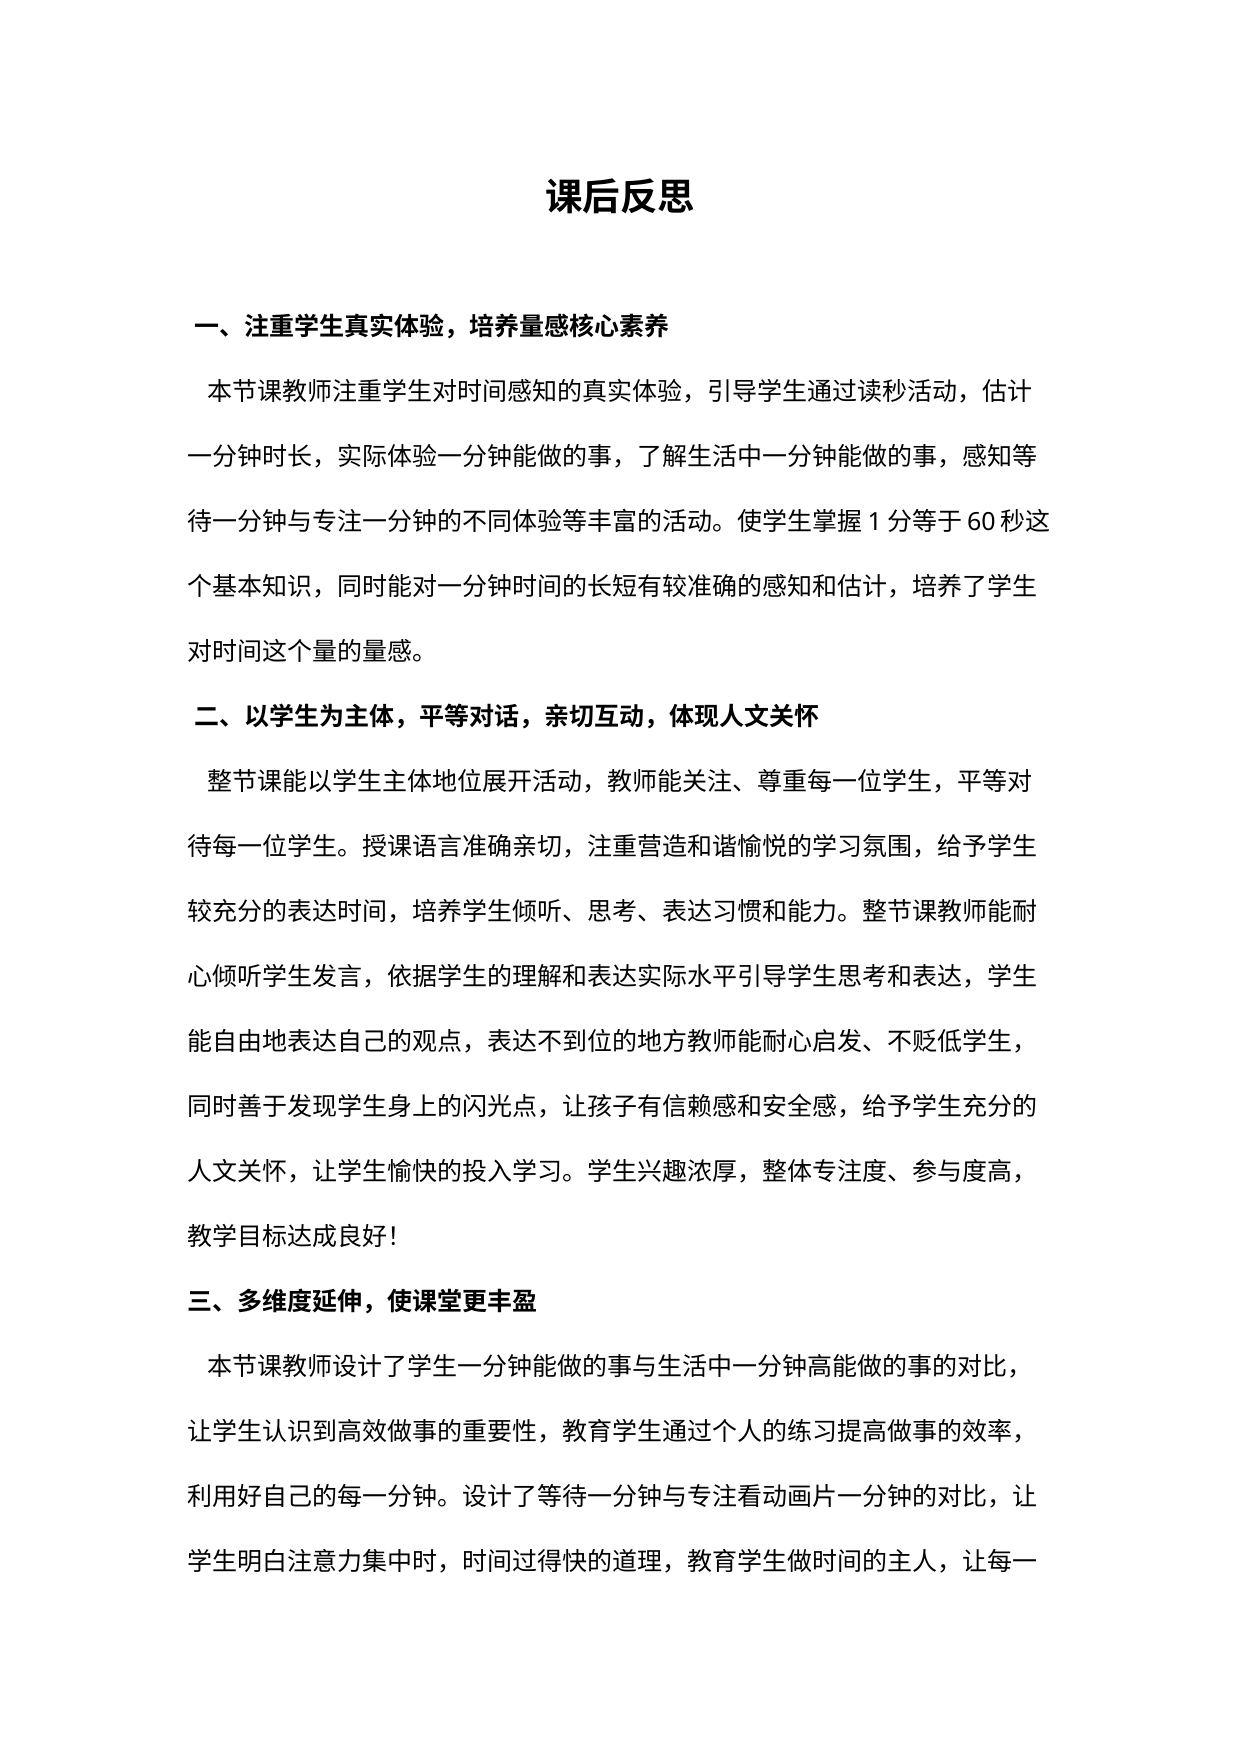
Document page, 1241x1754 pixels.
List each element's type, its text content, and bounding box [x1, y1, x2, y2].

text 课后反思 [187, 162, 1053, 227]
text 本节课教师注重学生对时间感知的真实体验，引导学生通过读秒活动，估计一分钟时长，实际体验一分钟能做的事，了解生活中一分钟能做的事，感知等待一分钟与专注一分钟的不同体验等丰富的活动。使学生掌握1分等于60秒这个基本知识，同时能对一分钟时间的长短有较准确的感知和估计，培养了学生对时间这个量的量感。 [187, 357, 1053, 682]
text 二、以学生为主体，平等对话，亲切互动，体现人文关怀 [187, 682, 1053, 747]
text 整节课能以学生主体地位展开活动，教师能关注、尊重每一位学生，平等对待每一位学生。授课语言准确亲切，注重营造和谐愉悦的学习氛围，给予学生较充分的表达时间，培养学生倾听、思考、表达习惯和能力。整节课教师能耐心倾听学生发言，依据学生的理解和表达实际水平引导学生思考和表达，学生能自由地表达自己的观点，表达不到位的地方教师能耐心启发、不贬低学生，同时善于发现学生身上的闪光点，让孩子有信赖感和安全感，给予学生充分的人文关怀，让学生愉快的投入学习。学生兴趣浓厚，整体专注度、参与度高，教学目标达成良好！ [187, 747, 1053, 1267]
text 三、多维度延伸，使课堂更丰盈 [187, 1267, 1053, 1332]
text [187, 1332, 1053, 1592]
text 一、注重学生真实体验，培养量感核心素养 [187, 292, 1053, 357]
